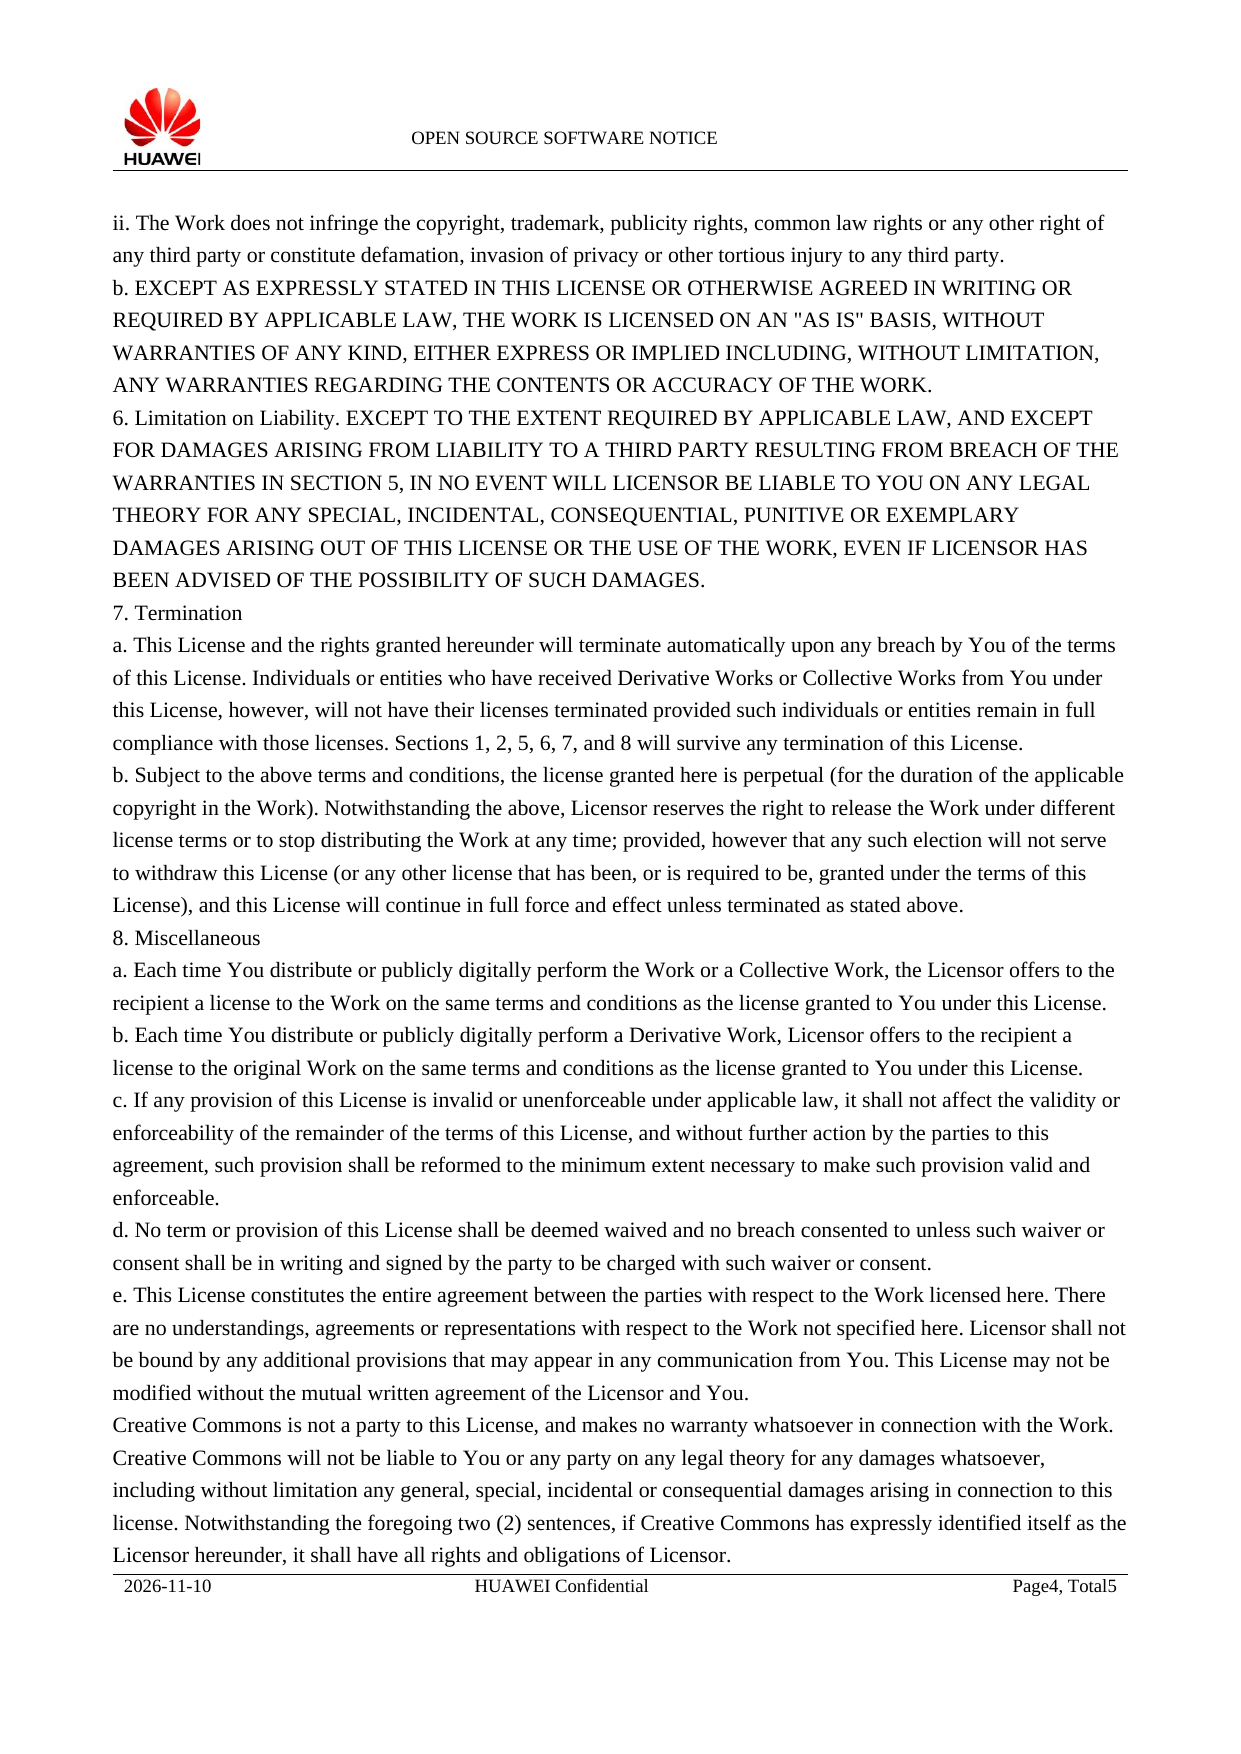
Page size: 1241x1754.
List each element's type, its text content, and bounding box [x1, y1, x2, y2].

picture [124, 88, 201, 165]
